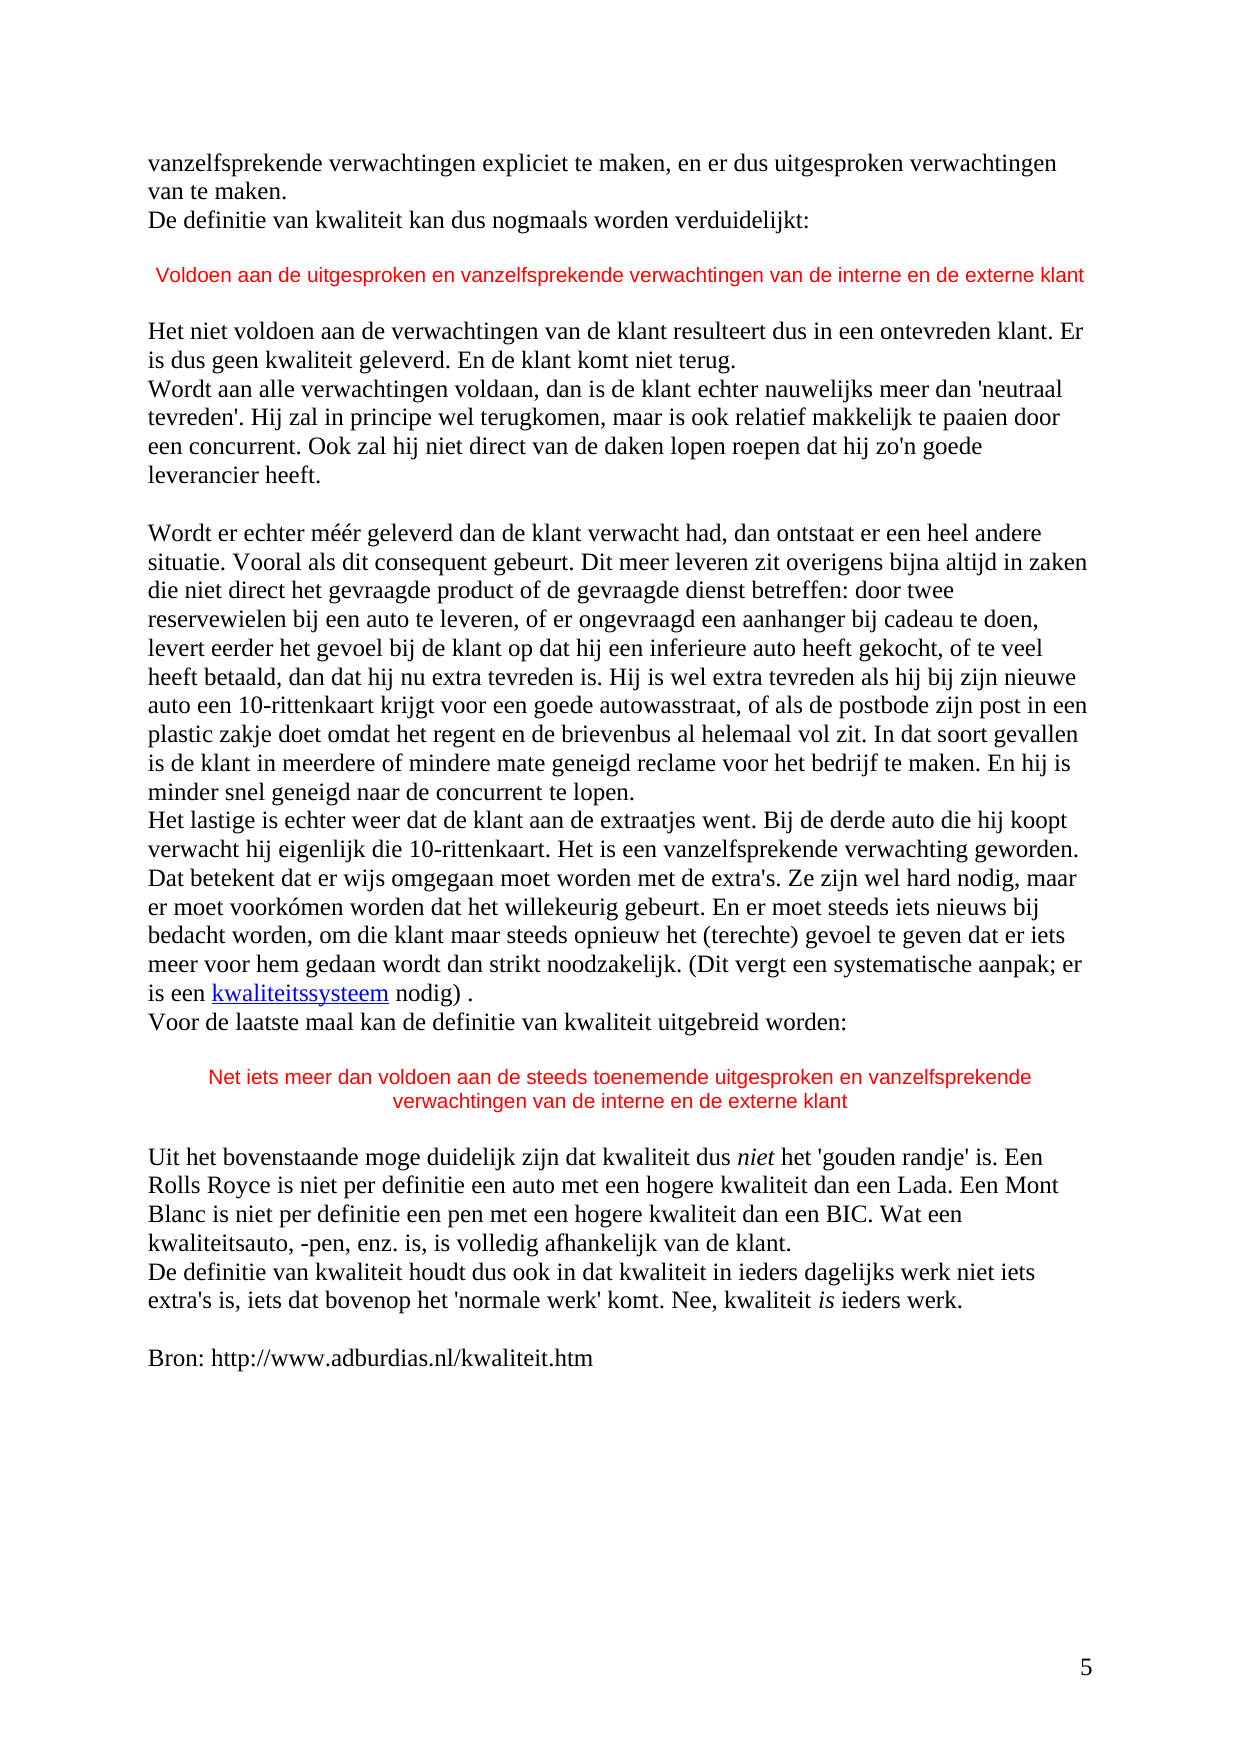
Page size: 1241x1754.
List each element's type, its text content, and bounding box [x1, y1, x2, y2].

text Net iets meer dan voldoen aan de steeds toenemende uitgesproken en vanzelfsprekende verwachtingen van de interne en de externe klant [148, 1064, 1093, 1112]
text Wordt er echter méér geleverd dan de klant verwacht had, dan ontstaat er een heel andere situatie. Vooral als dit consequent gebeurt. Dit meer leveren zit overigens bijna altijd in zaken die niet direct het gevraagde product of de gevraagde dienst betreffen: door twee reservewielen bij een auto te leveren, of er ongevraagd een aanhanger bij cadeau te doen, levert eerder het gevoel bij de klant op dat hij een inferieure auto heeft gekocht, of te veel heeft betaald, dan dat hij nu extra tevreden is. Hij is wel extra tevreden als hij bij zijn nieuwe auto een 10-rittenkaart krijgt voor een goede autowasstraat, of als de postbode zijn post in een plastic zakje doet omdat het regent en de brievenbus al helemaal vol zit. In dat soort gevallen is de klant in meerdere of mindere mate geneigd reclame voor het bedrijf te maken. En hij is minder snel geneigd naar de concurrent te lopen. Het lastige is echter weer dat de klant aan de extraatjes went. Bij de derde auto die hij koopt verwacht hij eigenlijk die 10-rittenkaart. Het is een vanzelfsprekende verwachting geworden. Dat betekent dat er wijs omgegaan moet worden met de extra's. Ze zijn wel hard nodig, maar er moet voorkómen worden dat het willekeurig gebeurt. En er moet steeds iets nieuws bij bedacht worden, om die klant maar steeds opnieuw het (terechte) gevoel te geven dat er iets meer voor hem gedaan wordt dan strikt noodzakelijk. (Dit vergt een systematische aanpak; er is een kwaliteitssysteem nodig) . Voor de laatste maal kan de definitie van kwaliteit uitgebreid worden: [148, 518, 1093, 1035]
text Het niet voldoen aan de verwachtingen van de klant resulteert dus in een ontevreden klant. Er is dus geen kwaliteit geleverd. En de klant komt niet terug. Wordt aan alle verwachtingen voldaan, dan is de klant echter nauwelijks meer dan 'neutraal tevreden'. Hij zal in principe wel terugkomen, maar is ook relatief makkelijk te paaien door een concurrent. Ook zal hij niet direct van de daken lopen roepen dat hij zo'n goede leverancier heeft. [148, 316, 1093, 489]
text Voldoen aan de uitgesproken en vanzelfsprekende verwachtingen van de interne en de externe klant [148, 263, 1093, 287]
text Uit het bovenstaande moge duidelijk zijn dat kwaliteit dus niet het 'gouden randje' is. Een Rolls Royce is niet per definitie een auto met een hogere kwaliteit dan een Lada. Een Mont Blanc is niet per definitie een pen met een hogere kwaliteit dan een BIC. Wat een kwaliteitsauto, -pen, enz. is, is volledig afhankelijk van de klant. De definitie van kwaliteit houdt dus ook in dat kwaliteit in ieders dagelijks werk niet iets extra's is, iets dat bovenop het 'normale werk' komt. Nee, kwaliteit is ieders werk. [148, 1142, 1093, 1314]
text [148, 148, 1093, 234]
text Bron: http://www.adburdias.nl/kwaliteit.htm [148, 1343, 1093, 1372]
